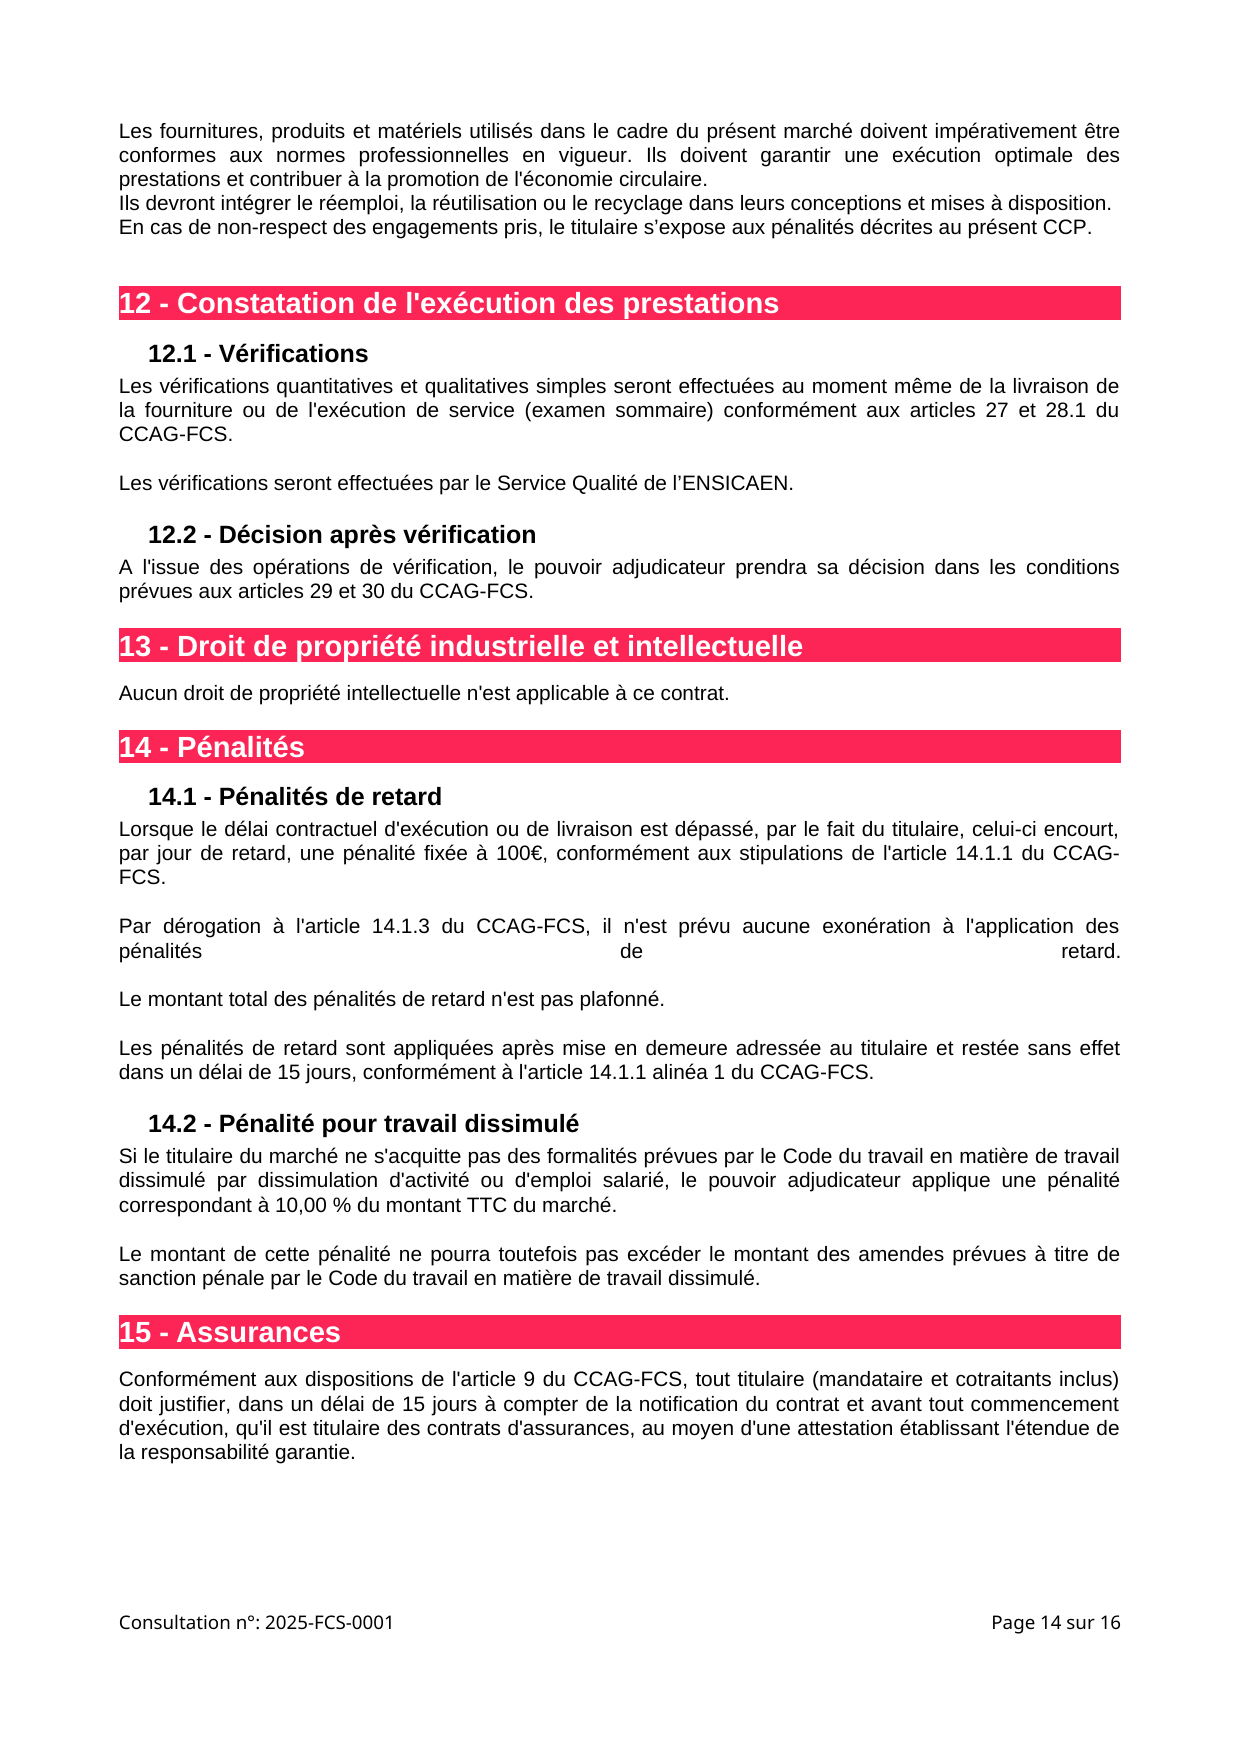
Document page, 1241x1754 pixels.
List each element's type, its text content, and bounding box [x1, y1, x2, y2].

text Si le titulaire du marché ne s'acquitte pas des formalités prévues par le Code du travail en matière de travail dissimulé par dissimulation d'activité ou d'emploi salarié, le pouvoir adjudicateur applique une pénalité correspondant à 10,00 % du montant TTC du marché. [119, 1144, 1121, 1217]
text Lorsque le délai contractuel d'exécution ou de livraison est dépassé, par le fait du titulaire, celui-ci encourt, par jour de retard, une pénalité fixée à 100€, conformément aux stipulations de l'article 14.1.1 du CCAG-FCS. [119, 817, 1121, 889]
text Le montant de cette pénalité ne pourra toutefois pas excéder le montant des amendes prévues à titre de sanction pénale par le Code du travail en matière de travail dissimulé. [119, 1242, 1121, 1290]
subtitle 15 - Assurances [119, 1315, 1121, 1349]
text Le montant total des pénalités de retard n'est pas plafonné. [119, 987, 1121, 1011]
subtitle 13 - Droit de propriété industrielle et intellectuelle [119, 628, 1121, 662]
text Par dérogation à l'article 14.1.3 du CCAG-FCS, il n'est prévu aucune exonération à l'application des pénalités de retard. [119, 914, 1121, 987]
text Les vérifications seront effectuées par le Service Qualité de l’ENSICAEN. [119, 471, 1121, 495]
subtitle 14 - Pénalités [119, 730, 1121, 763]
text Les pénalités de retard sont appliquées après mise en demeure adressée au titulaire et restée sans effet dans un délai de 15 jours, conformément à l'article 14.1.1 alinéa 1 du CCAG-FCS. [119, 1036, 1121, 1084]
text En cas de non-respect des engagements pris, le titulaire s’expose aux pénalités décrites au présent CCP. [119, 214, 1121, 238]
text Conformément aux dispositions de l'article 9 du CCAG-FCS, tout titulaire (mandataire et cotraitants inclus) doit justifier, dans un délai de 15 jours à compter de la notification du contrat et avant tout commencement d'exécution, qu'il est titulaire des contrats d'assurances, au moyen d'une attestation établissant l'étendue de la responsabilité garantie. [119, 1367, 1121, 1464]
text Les fournitures, produits et matériels utilisés dans le cadre du présent marché doivent impérativement être conformes aux normes professionnelles en vigueur. Ils doivent garantir une exécution optimale des prestations et contribuer à la promotion de l'économie circulaire. [119, 119, 1121, 191]
subtitle 12.2 - Décision après vérification [148, 520, 1121, 549]
text A l'issue des opérations de vérification, le pouvoir adjudicateur prendra sa décision dans les conditions prévues aux articles 29 et 30 du CCAG-FCS. [119, 555, 1121, 603]
subtitle 12 - Constatation de l'exécution des prestations [119, 286, 1121, 320]
text Aucun droit de propriété intellectuelle n'est applicable à ce contrat. [119, 681, 1121, 705]
subtitle 14.2 - Pénalité pour travail dissimulé [148, 1109, 1121, 1138]
subtitle 14.1 - Pénalités de retard [148, 782, 1121, 811]
subtitle 12.1 - Vérifications [148, 339, 1121, 367]
text Les vérifications quantitatives et qualitatives simples seront effectuées au moment même de la livraison de la fourniture ou de l'exécution de service (examen sommaire) conformément aux articles 27 et 28.1 du CCAG-FCS. [119, 374, 1121, 446]
text Ils devront intégrer le réemploi, la réutilisation ou le recyclage dans leurs conceptions et mises à disposition. [119, 191, 1121, 214]
